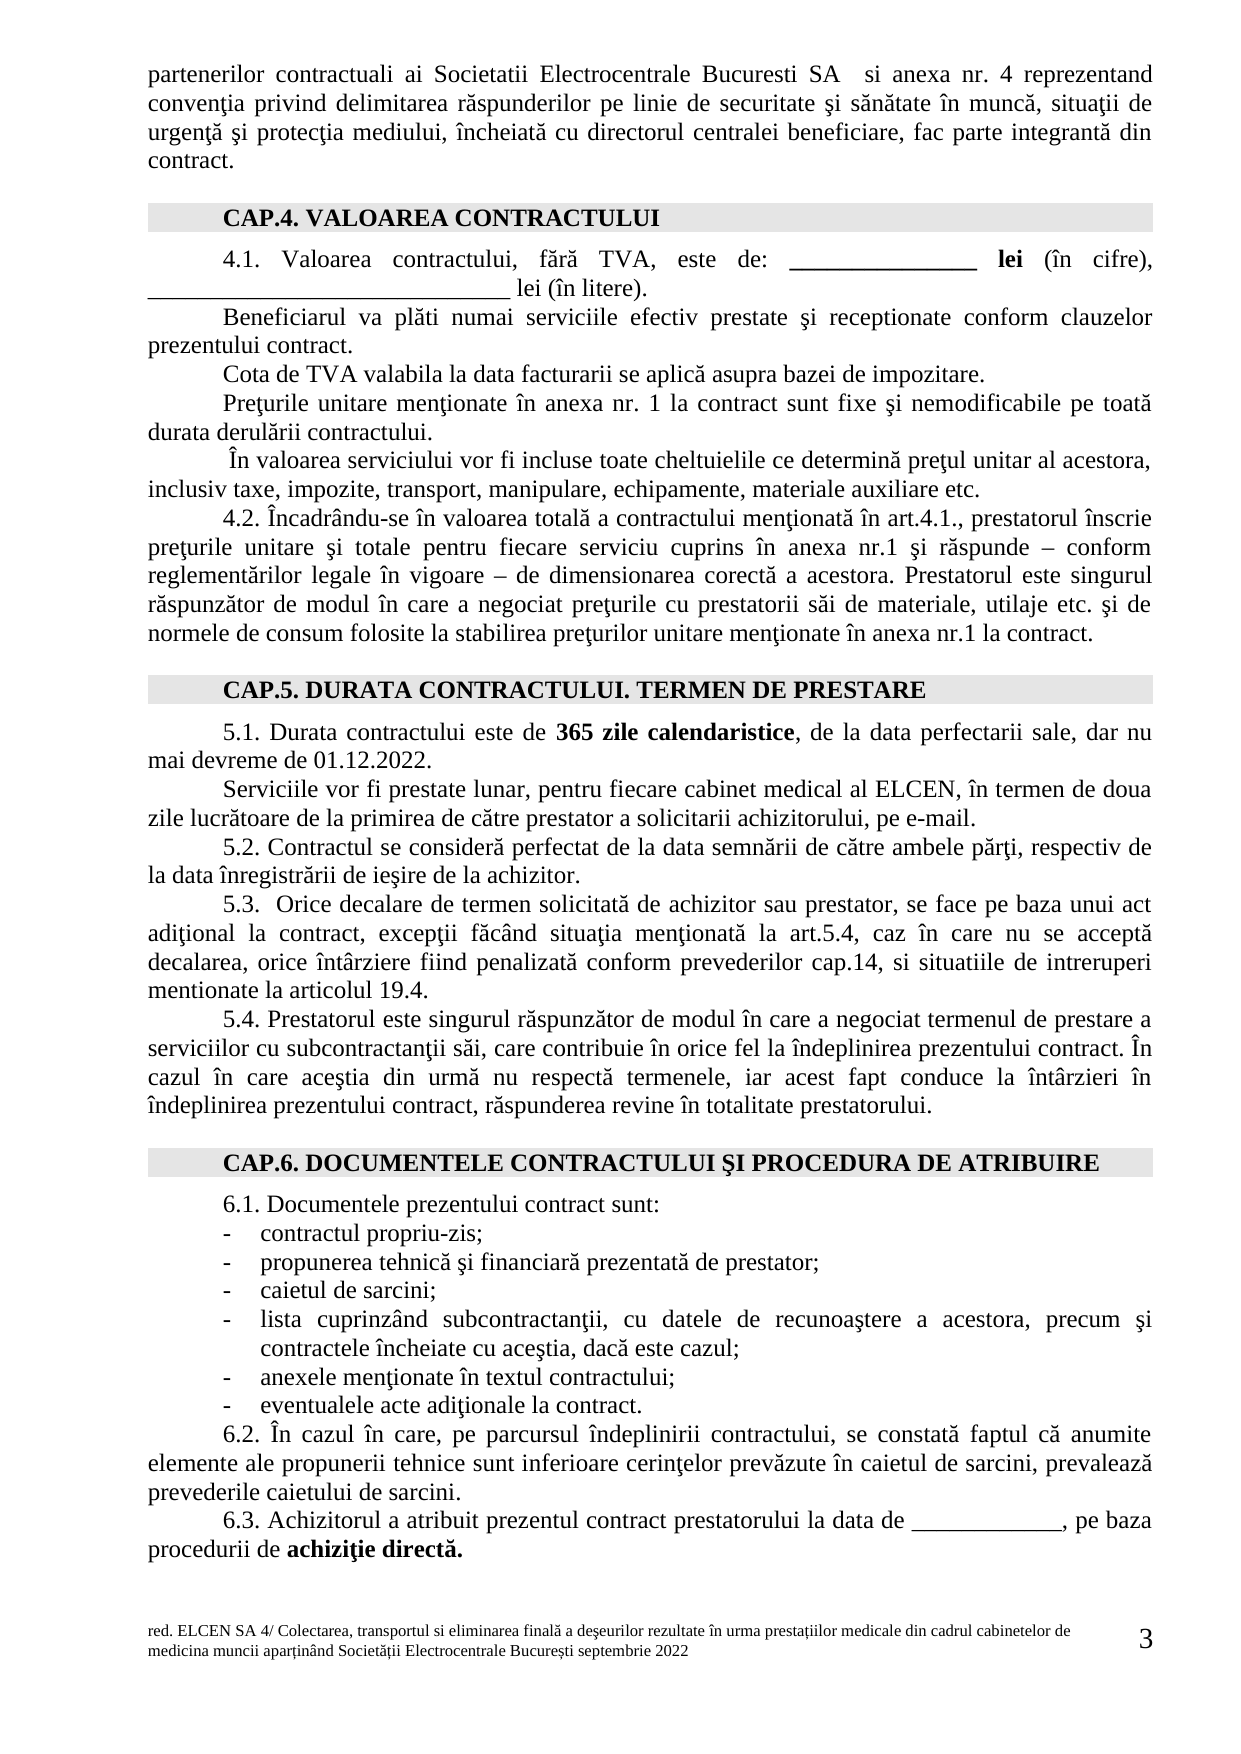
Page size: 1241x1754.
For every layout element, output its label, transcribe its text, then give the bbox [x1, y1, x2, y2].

text Preţurile unitare menţionate în anexa nr. 1 la contract sunt fixe şi nemodificabile pe toată durata derulării contractului. [148, 388, 1153, 445]
list lista cuprinzând subcontractanţii, cu datele de recunoaştere a acestora, precum şi contractele încheiate cu aceştia, dacă este cazul; [223, 1304, 1153, 1362]
text 5.1. Durata contractului este de 365 zile calendaristice, de la data perfectarii sale, dar nu mai devreme de 01.12.2022. [148, 717, 1153, 774]
text 4.2. Încadrându-se în valoarea totală a contractului menţionată în art.4.1., prestatorul înscrie preţurile unitare şi totale pentru fiecare serviciu cuprins în anexa nr.1 şi răspunde – conform reglementărilor legale în vigoare – de dimensionarea corectă a acestora. Prestatorul este singurul răspunzător de modul în care a negociat preţurile cu prestatorii săi de materiale, utilaje etc. şi de normele de consum folosite la stabilirea preţurilor unitare menţionate în anexa nr.1 la contract. [148, 503, 1153, 647]
list contractul propriu-zis; [223, 1218, 1153, 1247]
list anexele menţionate în textul contractului; [223, 1362, 1153, 1390]
text 5.3. Orice decalare de termen solicitată de achizitor sau prestator, se face pe baza unui act adiţional la contract, excepţii făcând situaţia menţionată la art.5.4, caz în care nu se acceptă decalarea, orice întârziere fiind penalizată conform prevederilor cap.14, si situatiile de intreruperi mentionate la articolul 19.4. [148, 889, 1153, 1004]
text 6.2. În cazul în care, pe parcursul îndeplinirii contractului, se constată faptul că anumite elemente ale propunerii tehnice sunt inferioare cerinţelor prevăzute în caietul de sarcini, prevalează prevederile caietului de sarcini. [148, 1419, 1153, 1505]
text 4.1. Valoarea contractului, fără TVA, este de: _______________ lei (în cifre), _____________________________ lei (în litere). [148, 244, 1153, 302]
text 5.2. Contractul se consideră perfectat de la data semnării de către ambele părţi, respectiv de la data înregistrării de ieşire de la achizitor. [148, 832, 1153, 889]
subtitle CAP.6. DOCUMENTELE CONTRACTULUI ŞI PROCEDURA DE ATRIBUIRE [148, 1148, 1153, 1177]
text În valoarea serviciului vor fi incluse toate cheltuielile ce determină preţul unitar al acestora, inclusiv taxe, impozite, transport, manipulare, echipamente, materiale auxiliare etc. [148, 445, 1153, 503]
text 6.3. Achizitorul a atribuit prezentul contract prestatorului la data de ____________, pe baza procedurii de achiziţie directă. [148, 1505, 1153, 1563]
list caietul de sarcini; [223, 1275, 1153, 1304]
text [148, 59, 1153, 174]
list propunerea tehnică şi financiară prezentată de prestator; [223, 1247, 1153, 1275]
subtitle CAP.5. DURATA CONTRACTULUI. TERMEN DE PRESTARE [148, 675, 1153, 704]
text Beneficiarul va plăti numai serviciile efectiv prestate şi receptionate conform clauzelor prezentului contract. [148, 302, 1153, 359]
subtitle CAP.4. VALOAREA CONTRACTULUI [148, 203, 1153, 232]
text 5.4. Prestatorul este singurul răspunzător de modul în care a negociat termenul de prestare a serviciilor cu subcontractanţii săi, care contribuie în orice fel la îndeplinirea prezentului contract. În cazul în care aceştia din urmă nu respectă termenele, iar acest fapt conduce la întârzieri în îndeplinirea prezentului contract, răspunderea revine în totalitate prestatorului. [148, 1004, 1153, 1119]
list eventualele acte adiţionale la contract. [223, 1390, 1153, 1419]
text Cota de TVA valabila la data facturarii se aplică asupra bazei de impozitare. [148, 359, 1153, 388]
text 6.1. Documentele prezentului contract sunt: [148, 1189, 1153, 1218]
text Serviciile vor fi prestate lunar, pentru fiecare cabinet medical al ELCEN, în termen de doua zile lucrătoare de la primirea de către prestator a solicitarii achizitorului, pe e-mail. [148, 774, 1153, 832]
